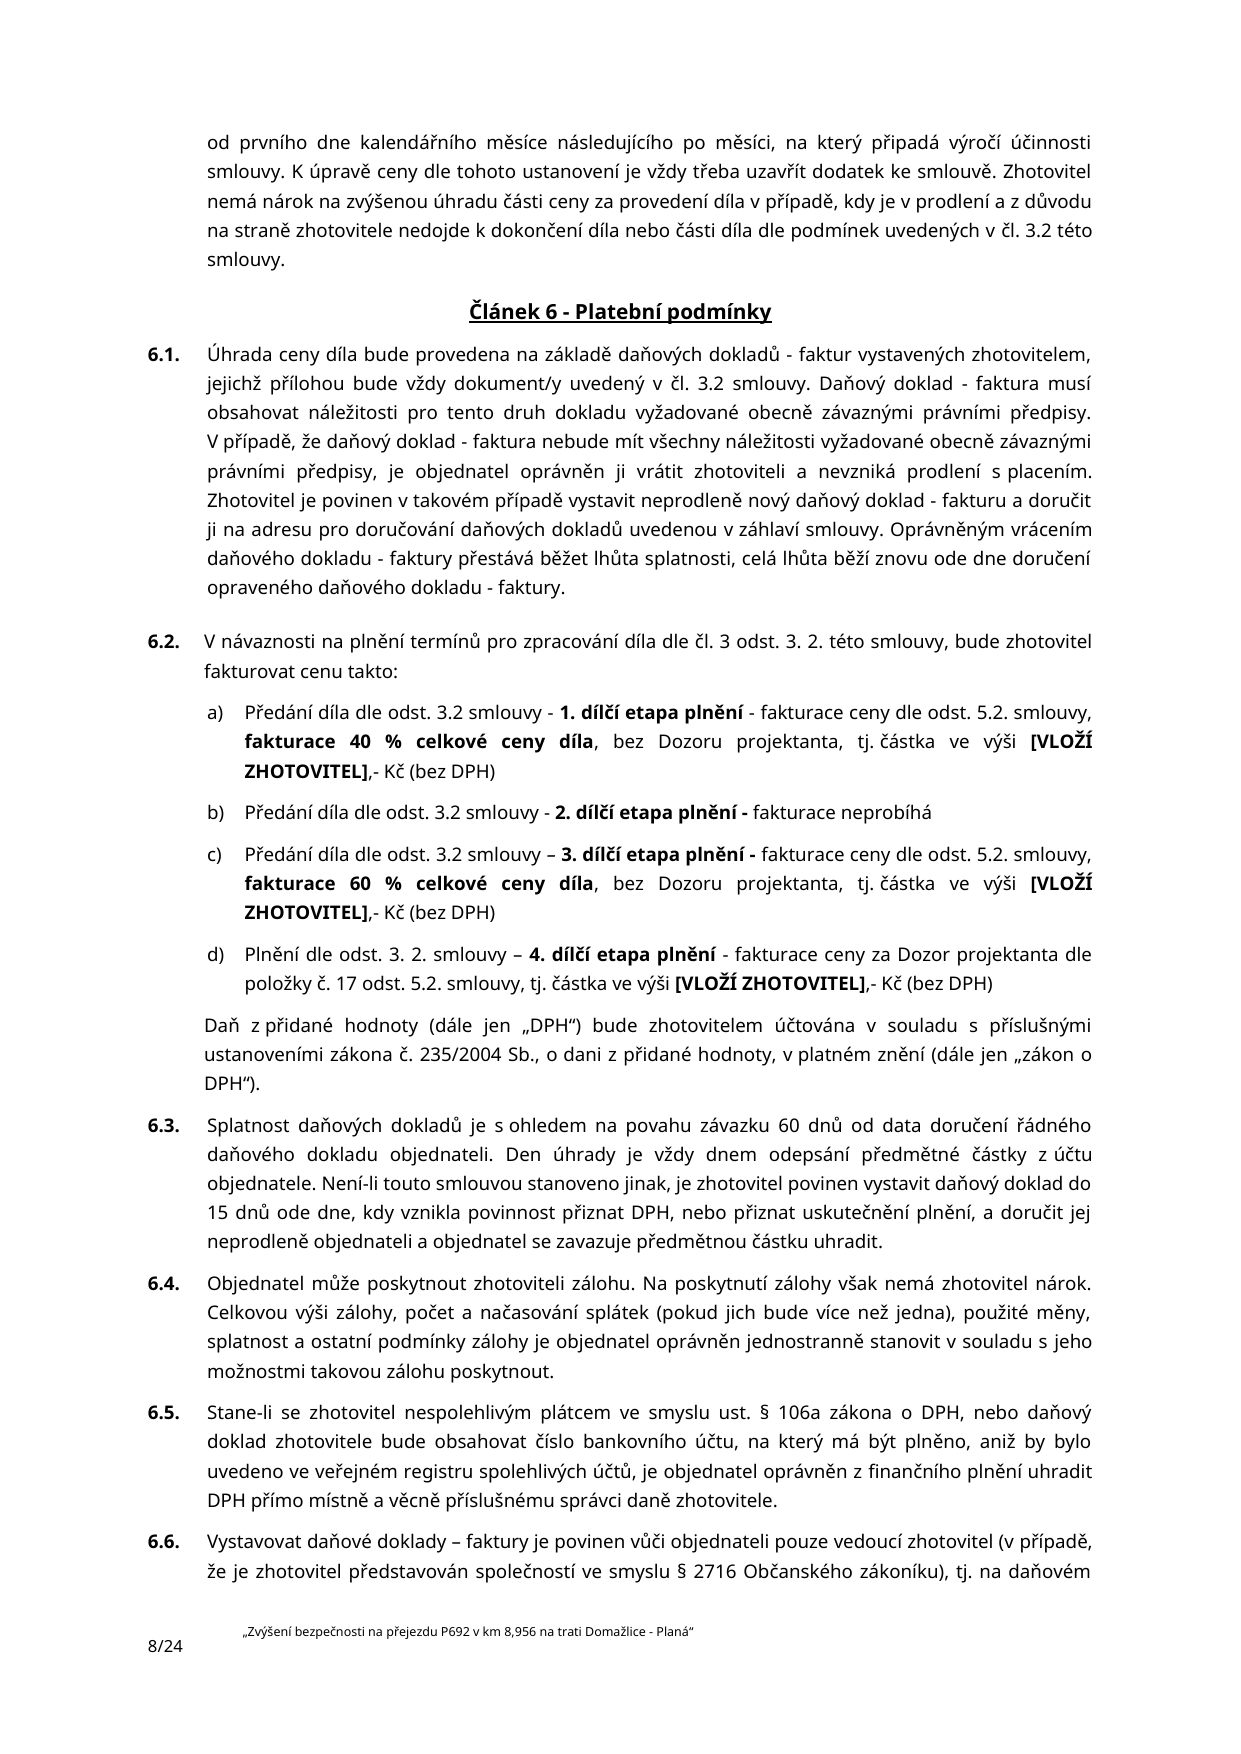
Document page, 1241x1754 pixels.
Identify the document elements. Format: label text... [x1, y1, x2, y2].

text 6.2. V návaznosti na plnění termínů pro zpracování díla dle čl. 3 odst. 3. 2. této smlouvy, bude zhotovitel fakturovat cenu takto: [148, 626, 1092, 684]
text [148, 126, 1092, 272]
subtitle Článek 6 - Platební podmínky [148, 297, 1092, 326]
subtitle Plnění dle odst. 3. 2. smlouvy – 4. dílčí etapa plnění - fakturace ceny za Dozor projektanta dle položky č. 17 odst. 5.2. smlouvy, tj. částka ve výši [VLOŽÍ ZHOTOVITEL],- Kč (bez DPH) [207, 938, 1092, 996]
subtitle Předání díla dle odst. 3.2 smlouvy - 1. dílčí etapa plnění - fakturace ceny dle odst. 5.2. smlouvy, fakturace 40 % celkové ceny díla, bez Dozoru projektanta, tj. částka ve výši [VLOŽÍ ZHOTOVITEL],- Kč (bez DPH) [207, 696, 1092, 784]
subtitle Předání díla dle odst. 3.2 smlouvy - 2. dílčí etapa plnění - fakturace neprobíhá [207, 796, 1092, 826]
text Daň z přidané hodnoty (dále jen „DPH“) bude zhotovitelem účtována v souladu s příslušnými ustanoveními zákona č. 235/2004 Sb., o dani z přidané hodnoty, v platném znění (dále jen „zákon o DPH“). [148, 1009, 1092, 1096]
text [148, 1526, 1092, 1584]
text 6.5. Stane-li se zhotovitel nespolehlivým plátcem ve smyslu ust. § 106a zákona o DPH, nebo daňový doklad zhotovitele bude obsahovat číslo bankovního účtu, na který má být plněno, aniž by bylo uvedeno ve veřejném registru spolehlivých účtů, je objednatel oprávněn z finančního plnění uhradit DPH přímo místně a věcně příslušnému správci daně zhotovitele. [148, 1396, 1092, 1513]
text 6.3. Splatnost daňových dokladů je s ohledem na povahu závazku 60 dnů od data doručení řádného daňového dokladu objednateli. Den úhrady je vždy dnem odepsání předmětné částky z účtu objednatele. Není-li touto smlouvou stanoveno jinak, je zhotovitel povinen vystavit daňový doklad do 15 dnů ode dne, kdy vznikla povinnost přiznat DPH, nebo přiznat uskutečnění plnění, a doručit jej neprodleně objednateli a objednatel se zavazuje předmětnou částku uhradit. [148, 1109, 1092, 1255]
text 6.1. Úhrada ceny díla bude provedena na základě daňových dokladů - faktur vystavených zhotovitelem, jejichž přílohou bude vždy dokument/y uvedený v čl. 3.2 smlouvy. Daňový doklad - faktura musí obsahovat náležitosti pro tento druh dokladu vyžadované obecně závaznými právními předpisy. V případě, že daňový doklad - faktura nebude mít všechny náležitosti vyžadované obecně závaznými právními předpisy, je objednatel oprávněn ji vrátit zhotoviteli a nevzniká prodlení s placením. Zhotovitel je povinen v takovém případě vystavit neprodleně nový daňový doklad - fakturu a doručit ji na adresu pro doručování daňových dokladů uvedenou v záhlaví smlouvy. Oprávněným vrácením daňového dokladu - faktury přestává běžet lhůta splatnosti, celá lhůta běží znovu ode dne doručení opraveného daňového dokladu - faktury. [148, 338, 1092, 601]
text 6.4. Objednatel může poskytnout zhotoviteli zálohu. Na poskytnutí zálohy však nemá zhotovitel nárok. Celkovou výši zálohy, počet a načasování splátek (pokud jich bude více než jedna), použité měny, splatnost a ostatní podmínky zálohy je objednatel oprávněn jednostranně stanovit v souladu s jeho možnostmi takovou zálohu poskytnout. [148, 1267, 1092, 1384]
subtitle Předání díla dle odst. 3.2 smlouvy – 3. dílčí etapa plnění - fakturace ceny dle odst. 5.2. smlouvy, fakturace 60 % celkové ceny díla, bez Dozoru projektanta, tj. částka ve výši [VLOŽÍ ZHOTOVITEL],- Kč (bez DPH) [207, 838, 1092, 926]
